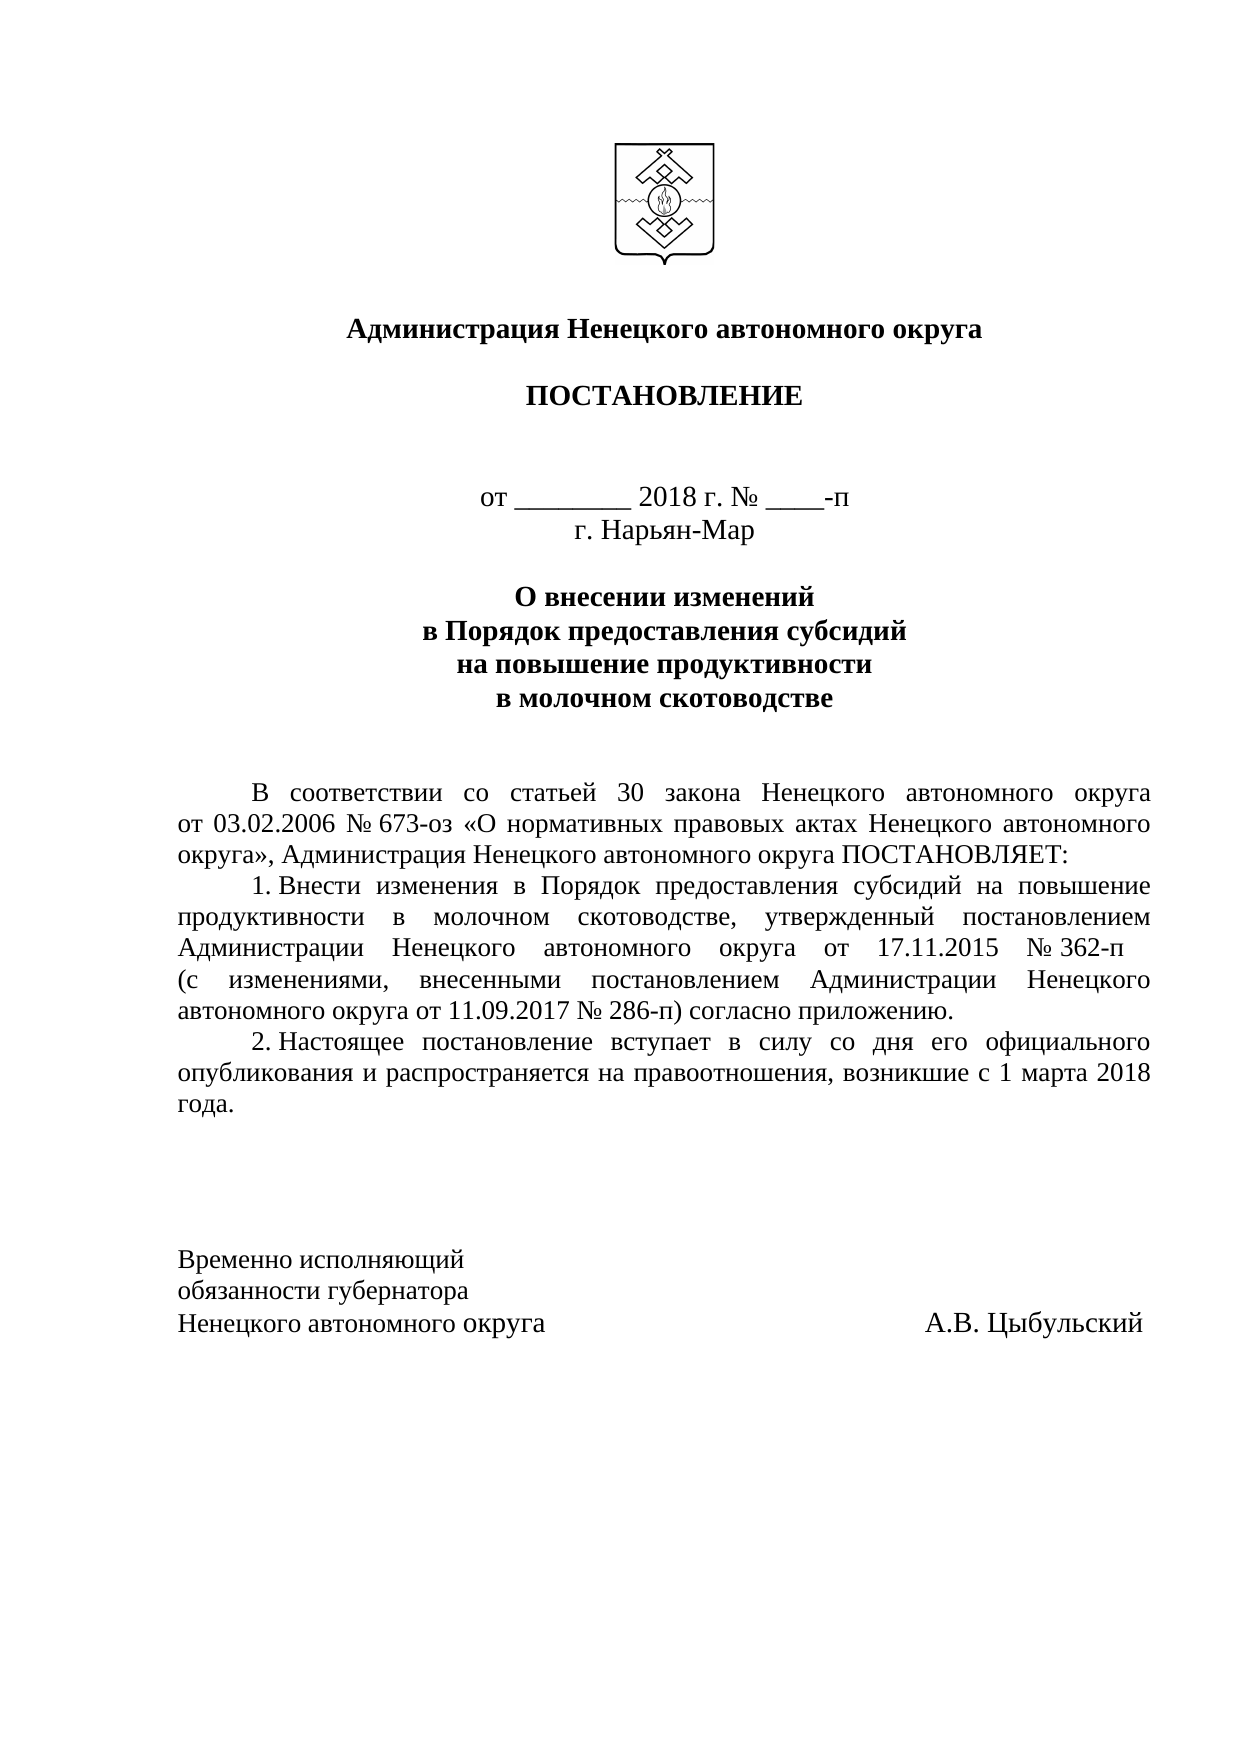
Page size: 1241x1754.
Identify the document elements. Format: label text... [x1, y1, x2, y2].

text в Порядок предоставления субсидий [177, 613, 1152, 646]
text Администрация Ненецкого автономного округа [177, 311, 1152, 344]
text обязанности губернатора [177, 1274, 1152, 1305]
text г. Нарьян-Мар [177, 512, 1152, 546]
text Временно исполняющий [177, 1243, 1152, 1274]
picture [614, 143, 715, 265]
text на повышение продуктивности [177, 646, 1152, 680]
text ПОСТАНОВЛЕНИЕ [177, 378, 1152, 412]
text 2. Настоящее постановление вступает в силу со дня его официального опубликования и распространяется на правоотношения, возникшие с 1 марта 2018 года. [177, 1025, 1152, 1118]
text В соответствии со статьей 30 закона Ненецкого автономного округа от 03.02.2006 № 673-оз «О нормативных правовых актах Ненецкого автономного округа», Администрация Ненецкого автономного округа ПОСТАНОВЛЯЕТ: [177, 776, 1152, 869]
text Ненецкого автономного округа А.В. Цыбульский [177, 1305, 1152, 1339]
text в молочном скотоводстве [177, 680, 1152, 713]
text 1. Внести изменения в Порядок предоставления субсидий на повышение продуктивности в молочном скотоводстве, утвержденный постановлением Администрации Ненецкого автономного округа от 17.11.2015 № 362-п (с изменениями, внесенными постановлением Администрации Ненецкого автономного округа от 11.09.2017 № 286-п) согласно приложению. [177, 869, 1152, 1025]
text О внесении изменений [177, 579, 1152, 613]
text от ________ 2018 г. № ____-п [177, 479, 1152, 512]
